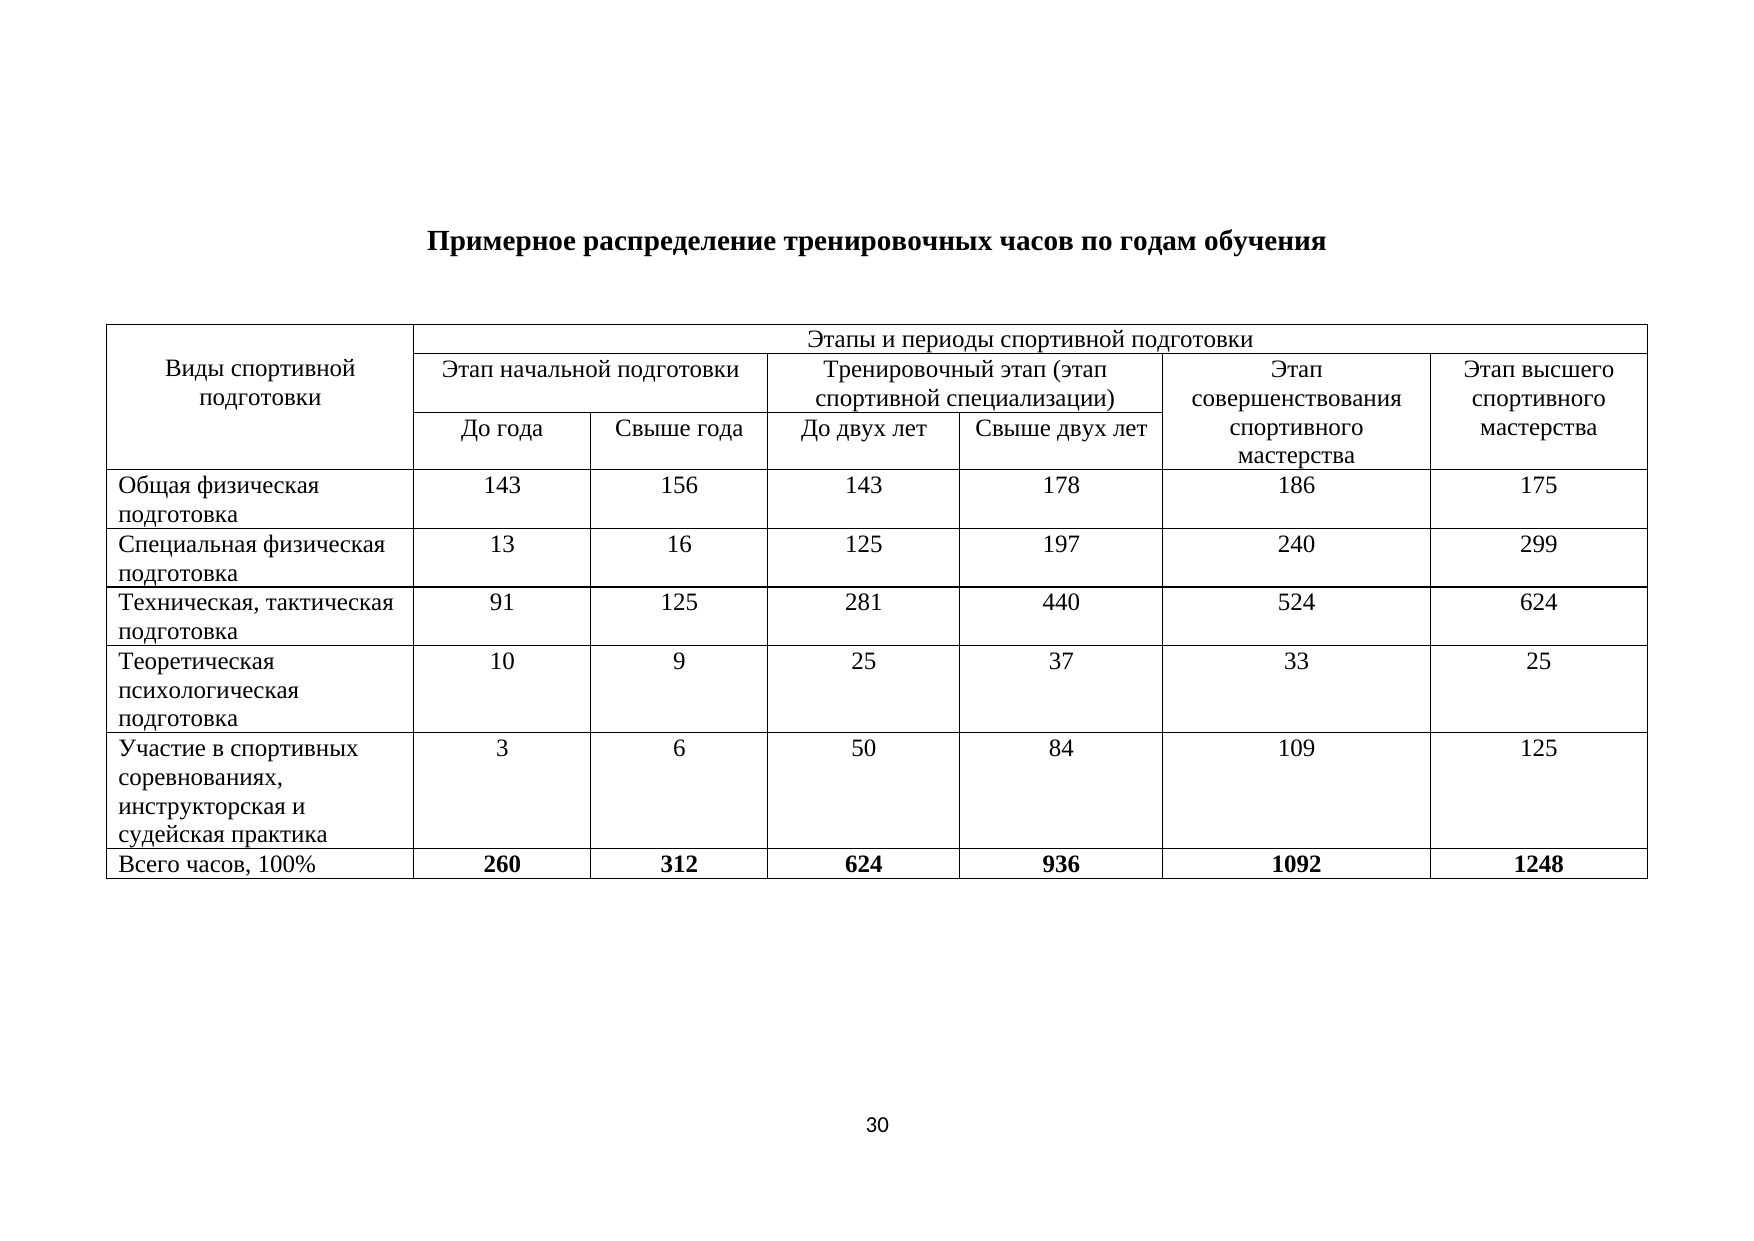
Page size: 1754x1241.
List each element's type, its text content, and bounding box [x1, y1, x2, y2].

table_cell 936 [960, 849, 1162, 878]
table_cell Техническая, тактическая подготовка [107, 588, 413, 645]
table_cell 260 [414, 849, 590, 878]
table_cell 524 [1163, 588, 1430, 645]
table_cell Всего часов, 100% [107, 849, 413, 878]
table_cell Этап начальной подготовки [414, 354, 767, 412]
table_cell 143 [414, 470, 590, 528]
table_cell 1092 [1163, 849, 1430, 878]
table_cell 440 [960, 588, 1162, 645]
table_cell 281 [768, 588, 959, 645]
table_cell До двух лет [768, 413, 959, 469]
table_cell 16 [591, 529, 767, 586]
table_cell Свыше года [591, 413, 767, 469]
table_cell 143 [768, 470, 959, 528]
table_cell 1248 [1431, 849, 1647, 878]
table_cell 6 [591, 733, 767, 848]
table_header Виды спортивной подготовки [107, 325, 413, 469]
table_cell 84 [960, 733, 1162, 848]
table_cell До года [414, 413, 590, 469]
table_cell Свыше двух лет [960, 413, 1162, 469]
table_cell 109 [1163, 733, 1430, 848]
table_cell Участие в спортивных соревнованиях, инструкторская и судейская практика [107, 733, 413, 848]
table_header Этапы и периоды спортивной подготовки [414, 325, 1647, 353]
table_cell 125 [1431, 733, 1647, 848]
table_cell 624 [1431, 588, 1647, 645]
table_cell 156 [591, 470, 767, 528]
table_cell 9 [591, 646, 767, 732]
table_cell Общая физическая подготовка [107, 470, 413, 528]
table_cell 50 [768, 733, 959, 848]
table_cell 312 [591, 849, 767, 878]
table_cell Специальная физическая подготовка [107, 529, 413, 586]
table_cell 13 [414, 529, 590, 586]
table_cell Этап высшего спортивного мастерства [1431, 354, 1647, 469]
table_cell 91 [414, 588, 590, 645]
table_cell Тренировочный этап (этап спортивной специализации) [768, 354, 1162, 412]
table_cell 125 [591, 588, 767, 645]
table_cell 178 [960, 470, 1162, 528]
table_cell 197 [960, 529, 1162, 586]
table_cell Этап совершенствования спортивного мастерства [1163, 354, 1430, 469]
text Примерное распределение тренировочных часов по годам обучения [118, 223, 1636, 256]
table_cell 25 [1431, 646, 1647, 732]
table_cell 186 [1163, 470, 1430, 528]
table_cell 10 [414, 646, 590, 732]
table_cell 33 [1163, 646, 1430, 732]
table_cell 3 [414, 733, 590, 848]
table_cell 25 [768, 646, 959, 732]
table_cell Теоретическая психологическая подготовка [107, 646, 413, 732]
table_cell 624 [768, 849, 959, 878]
table_cell 299 [1431, 529, 1647, 586]
table_cell 175 [1431, 470, 1647, 528]
table_cell 37 [960, 646, 1162, 732]
table_cell 240 [1163, 529, 1430, 586]
table_cell 125 [768, 529, 959, 586]
